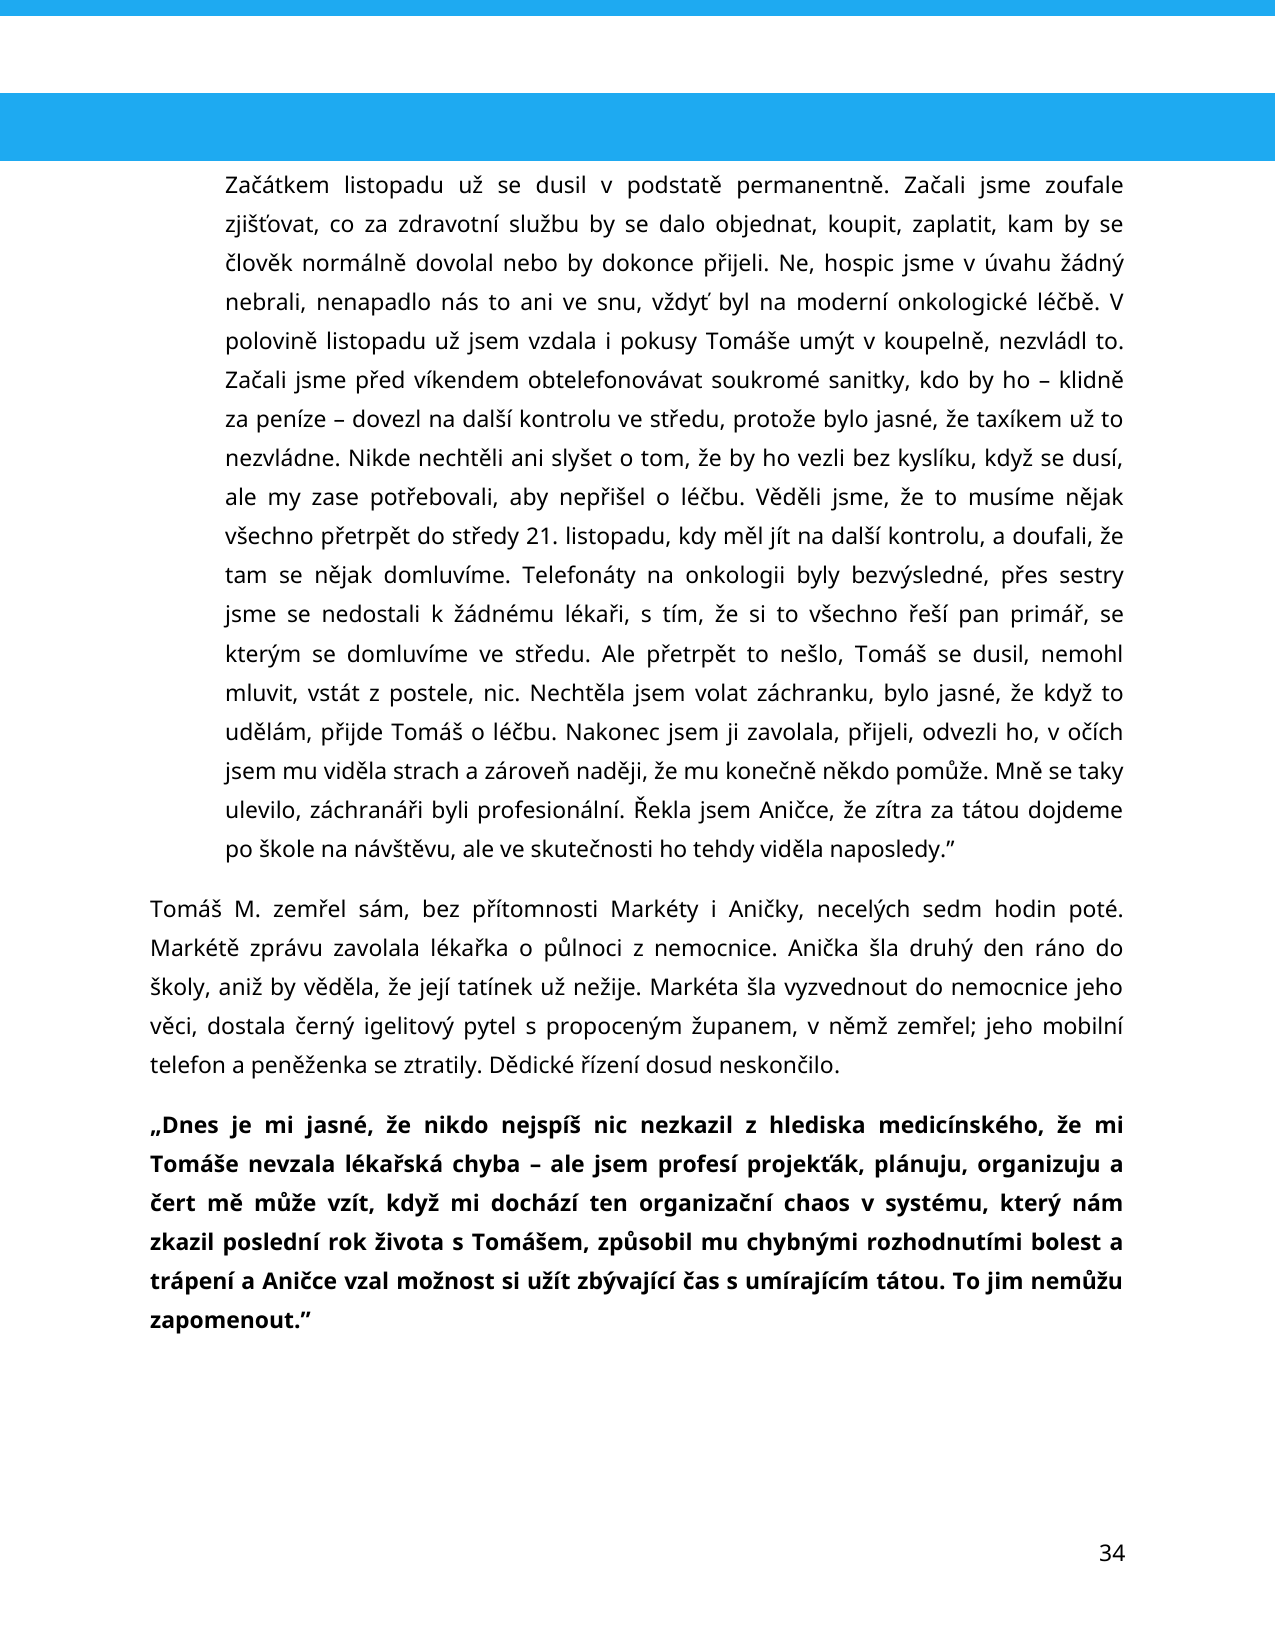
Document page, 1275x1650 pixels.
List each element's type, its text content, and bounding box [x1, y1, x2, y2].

text „Dnes je mi jasné, že nikdo nejspíš nic nezkazil z hlediska medicínského, že mi Tomáše nevzala lékařská chyba – ale jsem profesí projekťák, plánuju, organizuju a čert mě může vzít, když mi dochází ten organizační chaos v systému, který nám zkazil poslední rok života s Tomášem, způsobil mu chybnými rozhodnutími bolest a trápení a Aničce vzal možnost si užít zbývající čas s umírajícím tátou. To jim nemůžu zapomenout.” [150, 1109, 1125, 1335]
picture [0, 93, 1275, 161]
text Začátkem listopadu už se dusil v podstatě permanentně. Začali jsme zoufale zjišťovat, co za zdravotní službu by se dalo objednat, koupit, zaplatit, kam by se člověk normálně dovolal nebo by dokonce přijeli. Ne, hospic jsme v úvahu žádný nebrali, nenapadlo nás to ani ve snu, vždyť byl na moderní onkologické léčbě. V polovině listopadu už jsem vzdala i pokusy Tomáše umýt v koupelně, nezvládl to. Začali jsme před víkendem obtelefonovávat soukromé sanitky, kdo by ho – klidně za peníze – dovezl na další kontrolu ve středu, protože bylo jasné, že taxíkem už to nezvládne. Nikde nechtěli ani slyšet o tom, že by ho vezli bez kyslíku, když se dusí, ale my zase potřebovali, aby nepřišel o léčbu. Věděli jsme, že to musíme nějak všechno přetrpět do středy 21. listopadu, kdy měl jít na další kontrolu, a doufali, že tam se nějak domluvíme. Telefonáty na onkologii byly bezvýsledné, přes sestry jsme se nedostali k žádnému lékaři, s tím, že si to všechno řeší pan primář, se kterým se domluvíme ve středu. Ale přetrpět to nešlo, Tomáš se dusil, nemohl mluvit, vstát z postele, nic. Nechtěla jsem volat záchranku, bylo jasné, že když to udělám, přijde Tomáš o léčbu. Nakonec jsem ji zavolala, přijeli, odvezli ho, v očích jsem mu viděla strach a zároveň naději, že mu konečně někdo pomůže. Mně se taky ulevilo, záchranáři byli profesionální. Řekla jsem Aničce, že zítra za tátou dojdeme po škole na návštěvu, ale ve skutečnosti ho tehdy viděla naposledy.” [225, 161, 1125, 864]
picture [0, 0, 1275, 16]
text Tomáš M. zemřel sám, bez přítomnosti Markéty i Aničky, necelých sedm hodin poté. Markétě zprávu zavolala lékařka o půlnoci z nemocnice. Anička šla druhý den ráno do školy, aniž by věděla, že její tatínek už nežije. Markéta šla vyzvednout do nemocnice jeho věci, dostala černý igelitový pytel s propoceným županem, v němž zemřel; jeho mobilní telefon a peněženka se ztratily. Dědické řízení dosud neskončilo. [150, 893, 1125, 1080]
